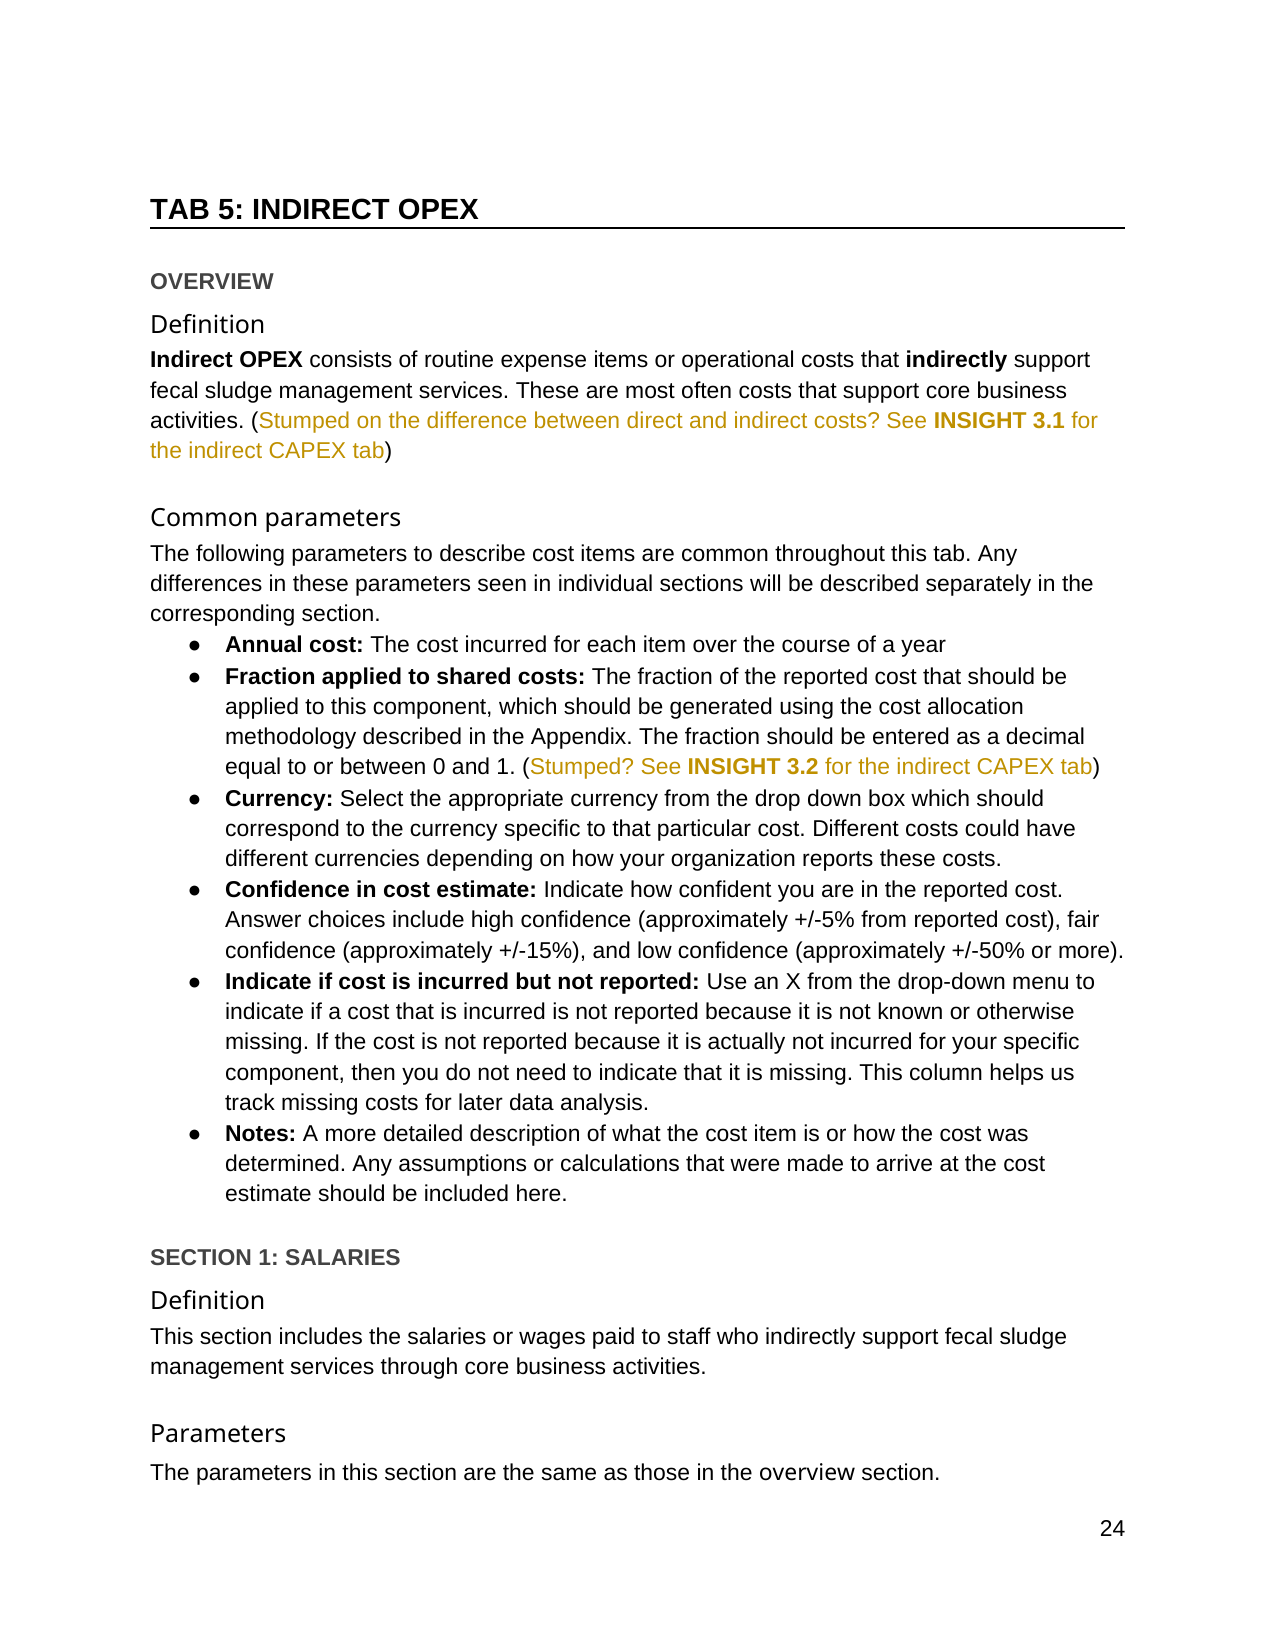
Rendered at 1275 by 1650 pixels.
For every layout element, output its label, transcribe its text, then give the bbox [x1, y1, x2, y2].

subtitle Definition [150, 306, 1125, 340]
text Indirect OPEX consists of routine expense items or operational costs that indirectly support fecal sludge management services. These are most often costs that support core business activities. (Stumped on the difference between direct and indirect costs? See INSIGHT 3.1 for the indirect CAPEX tab) [150, 346, 1125, 463]
list Indicate if cost is incurred but not reported: Use an X from the drop-down menu to indicate if a cost that is incurred is not reported because it is not known or otherwise missing. If the cost is not reported because it is actually not incurred for your specific component, then you do not need to indicate that it is missing. This column helps us track missing costs for later data analysis. [187, 968, 1125, 1115]
list Annual cost: The cost incurred for each item over the course of a year [187, 631, 1125, 658]
list Currency: Select the appropriate currency from the drop down box which should correspond to the currency specific to that particular cost. Different costs could have different currencies depending on how your organization reports these costs. [187, 784, 1125, 871]
subtitle OVERVIEW [150, 268, 1125, 294]
text The parameters in this section are the same as those in the overview section. [150, 1456, 1125, 1487]
text This section includes the salaries or wages paid to staff who indirectly support fecal sludge management services through core business activities. [150, 1323, 1125, 1379]
subtitle TAB 5: INDIRECT OPEX [150, 192, 1125, 227]
subtitle Parameters [150, 1415, 1125, 1449]
list Notes: A more detailed description of what the cost item is or how the cost was determined. Any assumptions or calculations that were made to arrive at the cost estimate should be included here. [187, 1120, 1125, 1207]
list Fraction applied to shared costs: The fraction of the reported cost that should be applied to this component, which should be generated using the cost allocation methodology described in the Appendix. The fraction should be entered as a decimal equal to or between 0 and 1. (Stumped? See INSIGHT 3.2 for the indirect CAPEX tab) [187, 663, 1125, 780]
text The following parameters to describe cost items are common throughout this tab. Any differences in these parameters seen in individual sections will be described separately in the corresponding section. [150, 540, 1125, 627]
subtitle SECTION 1: SALARIES [150, 1244, 1125, 1270]
list Confidence in cost estimate: Indicate how confident you are in the reported cost. Answer choices include high confidence (approximately +/-5% from reported cost), fair confidence (approximately +/-15%), and low confidence (approximately +/-50% or more). [187, 876, 1125, 963]
subtitle Definition [150, 1282, 1125, 1317]
subtitle Common parameters [150, 499, 1125, 534]
